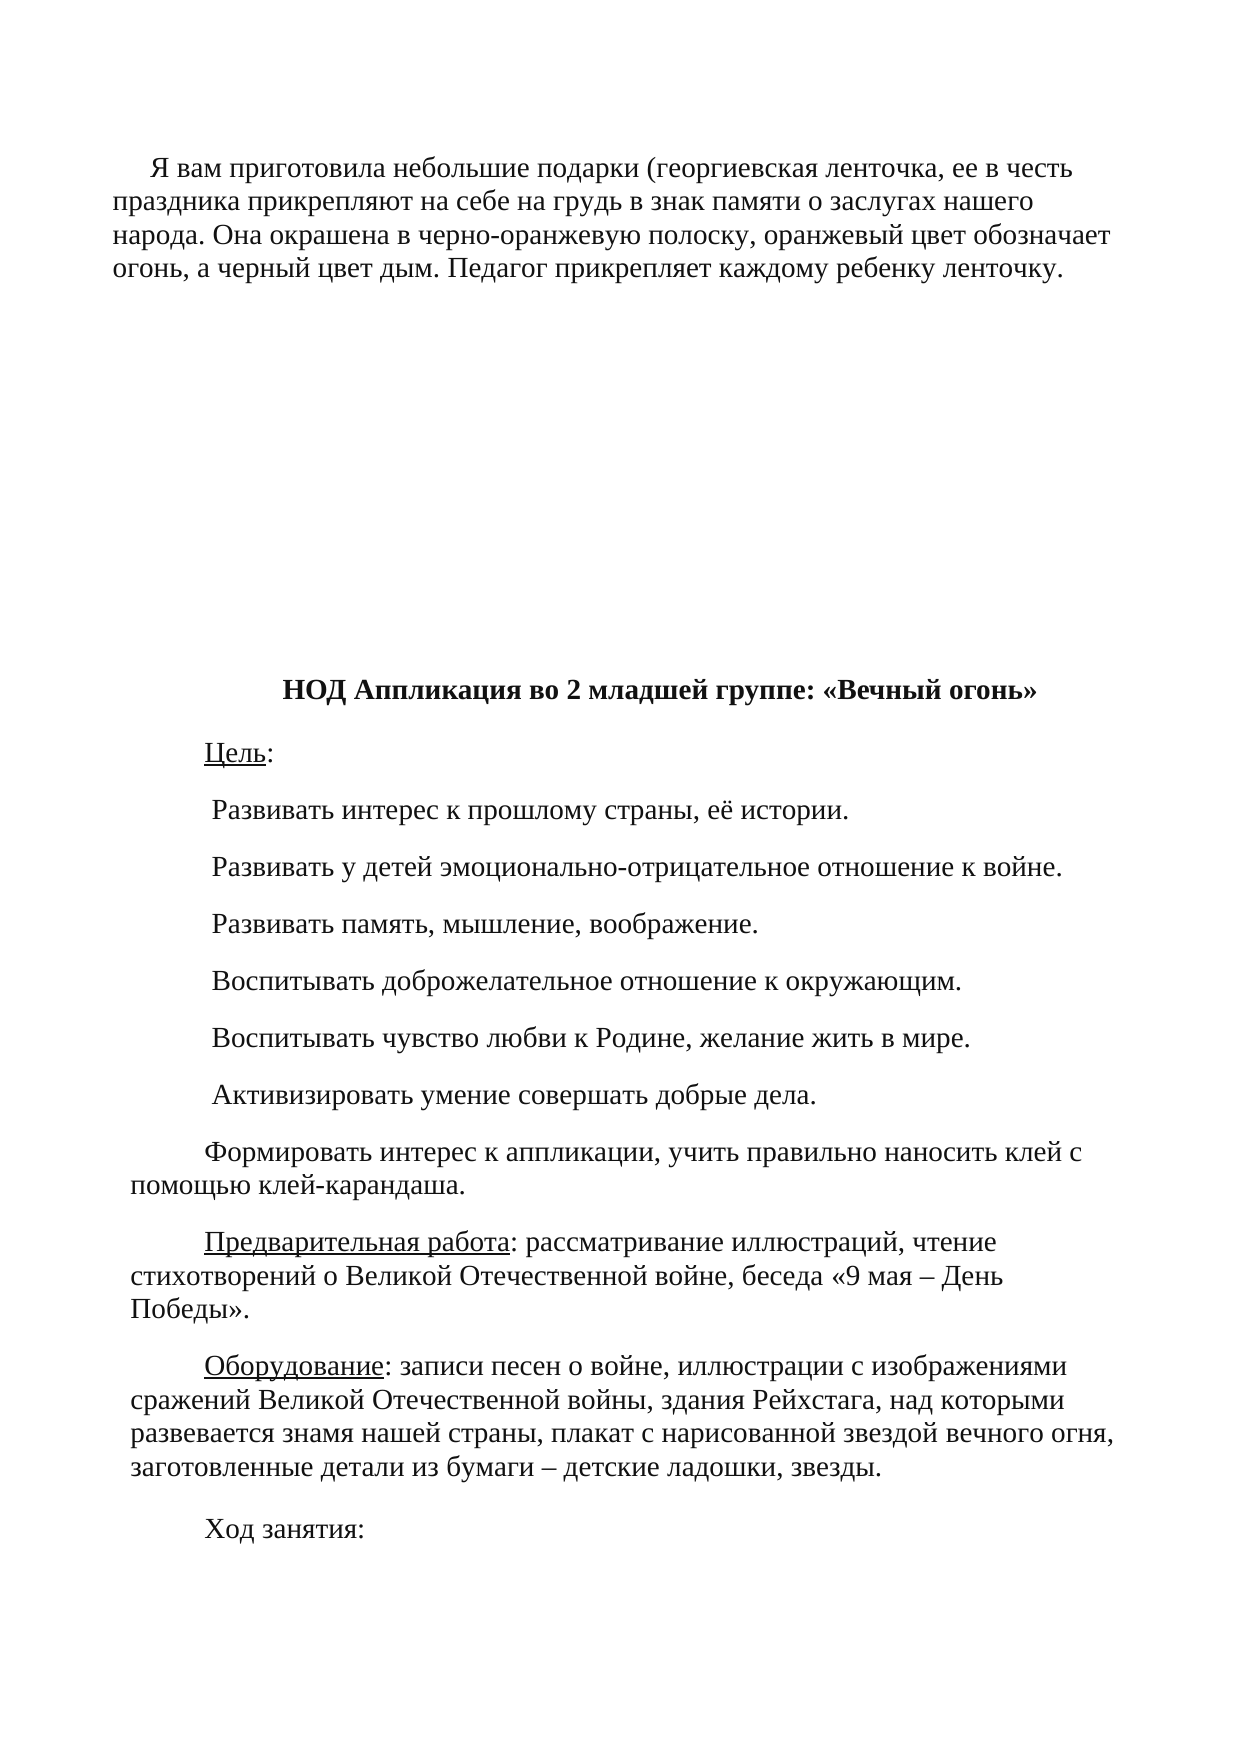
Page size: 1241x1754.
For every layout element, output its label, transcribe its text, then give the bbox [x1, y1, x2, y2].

text Я вам приготовила небольшие подарки (георгиевская ленточка, ее в честь праздника прикрепляют на себе на грудь в знак памяти о заслугах нашего народа. Она окрашена в черно-оранжевую полоску, оранжевый цвет обозначает огонь, а черный цвет дым. Педагог прикрепляет каждому ребенку ленточку. [112, 150, 1128, 284]
text НОД Аппликация во 2 младшей группе: «Вечный огонь» [130, 672, 1116, 706]
text Развивать память, мышление, воображение. [130, 906, 1116, 939]
text Воспитывать чувство любви к Родине, желание жить в мире. [130, 1020, 1116, 1053]
text Развивать у детей эмоционально-отрицательное отношение к войне. [130, 849, 1116, 882]
text Формировать интерес к аппликации, учить правильно наносить клей с помощью клей-карандаша. [130, 1134, 1116, 1201]
text Ход занятия: [130, 1512, 1116, 1545]
text Развивать интерес к прошлому страны, её истории. [130, 792, 1116, 825]
text Предварительная работа: рассматривание иллюстраций, чтение стихотворений о Великой Отечественной войне, беседа «9 мая – День Победы». [130, 1224, 1116, 1325]
text Воспитывать доброжелательное отношение к окружающим. [130, 963, 1116, 996]
text Цель: [130, 735, 1116, 768]
text Активизировать умение совершать добрые дела. [130, 1077, 1116, 1110]
text Оборудование: записи песен о войне, иллюстрации с изображениями сражений Великой Отечественной войны, здания Рейхстага, над которыми развевается знамя нашей страны, плакат с нарисованной звездой вечного огня, заготовленные детали из бумаги – детские ладошки, звезды. [130, 1348, 1116, 1482]
